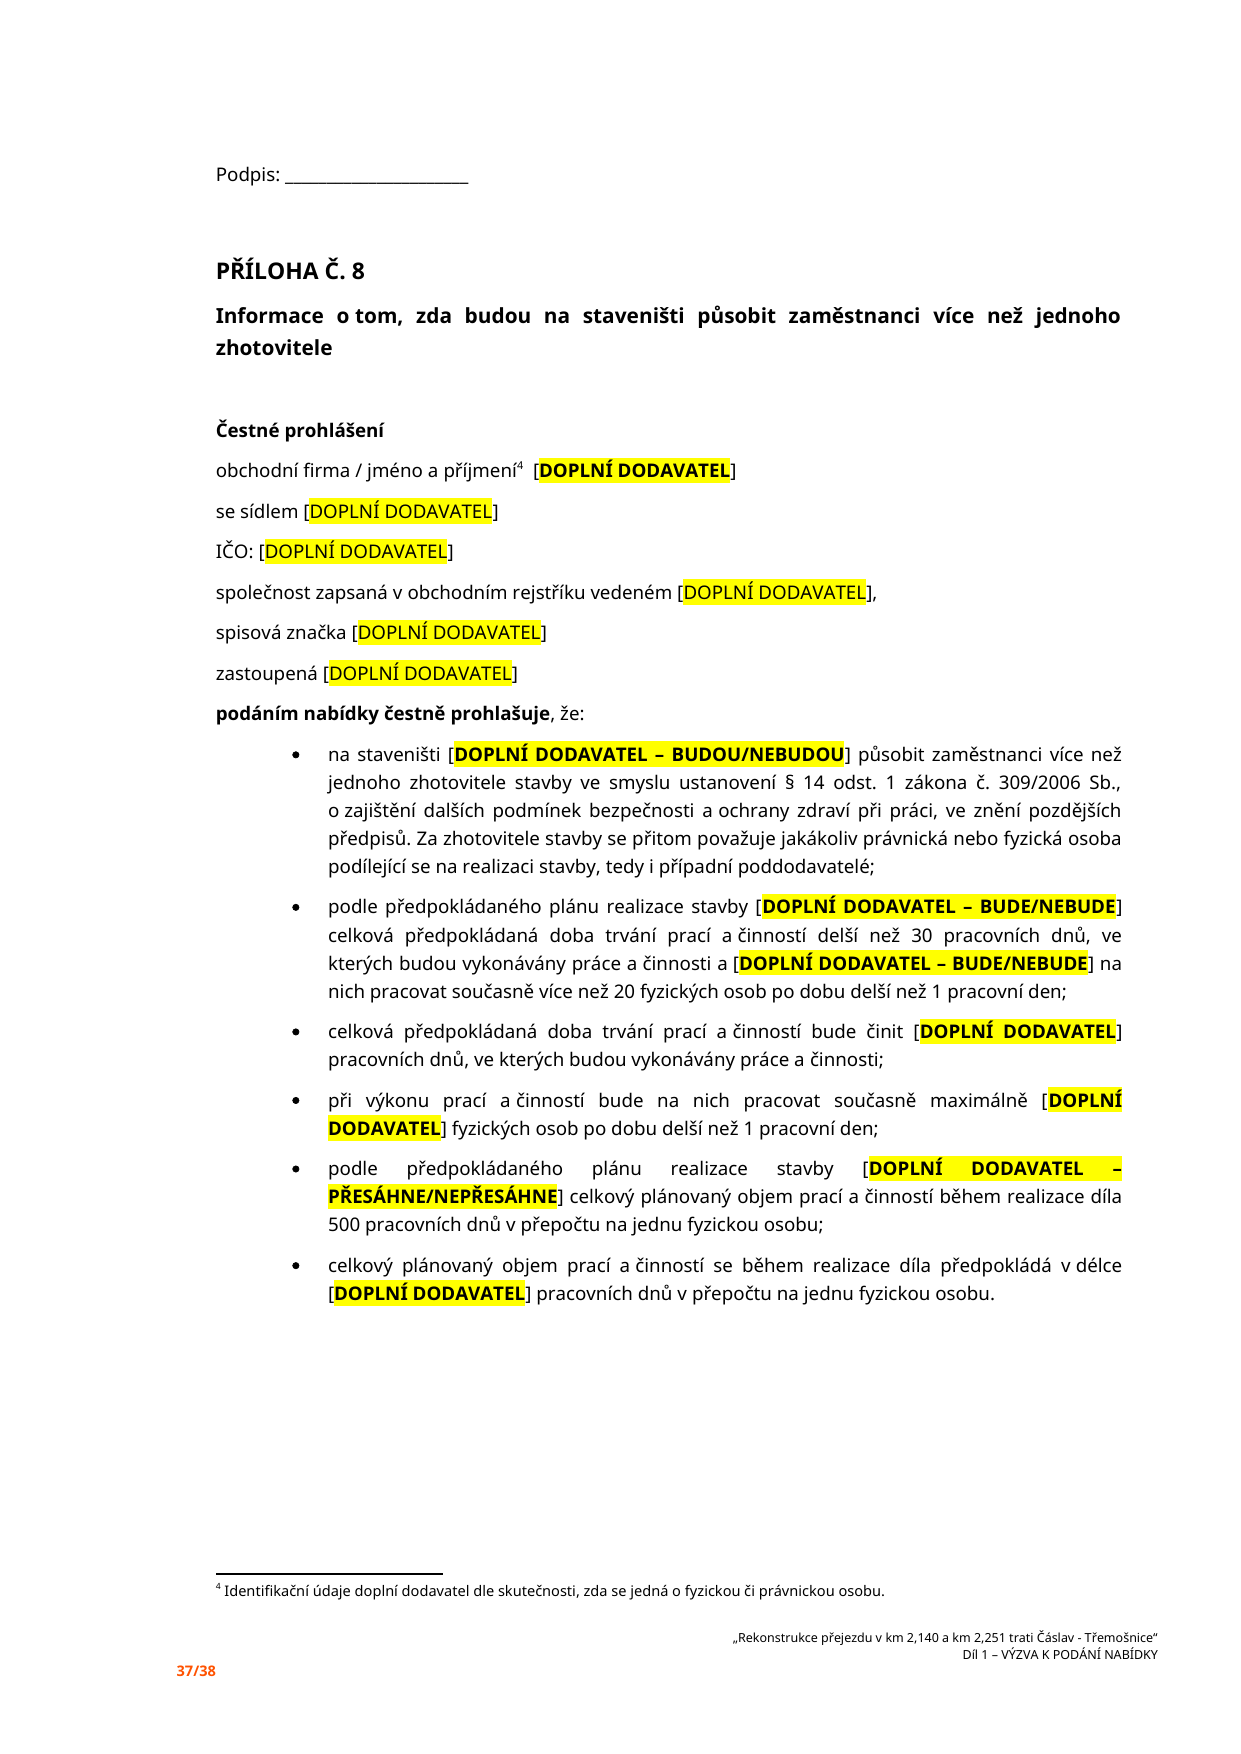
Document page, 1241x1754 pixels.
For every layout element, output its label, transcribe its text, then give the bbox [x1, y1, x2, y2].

text Čestné prohlášení [216, 417, 1122, 443]
text při výkonu prací a činností bude na nich pracovat současně maximálně [DOPLNÍ DODAVATEL] fyzických osob po dobu delší než 1 pracovní den; [292, 1087, 1122, 1141]
text společnost zapsaná v obchodním rejstříku vedeném [DOPLNÍ DODAVATEL], [866, 579, 1122, 605]
text Příloha č. 8 [216, 255, 1122, 286]
text se sídlem [DOPLNÍ DODAVATEL] [216, 498, 309, 524]
text podáním nabídky čestně prohlašuje, že: [216, 701, 1122, 726]
text společnost zapsaná v obchodním rejstříku vedeném [DOPLNÍ DODAVATEL], [216, 579, 683, 605]
text obchodní firma / jméno a příjmení [DOPLNÍ DODAVATEL] [730, 458, 1122, 483]
text zastoupená [DOPLNÍ DODAVATEL] [216, 660, 329, 686]
text celková předpokládaná doba trvání prací a činností bude činit [DOPLNÍ DODAVATEL] pracovních dnů, ve kterých budou vykonávány práce a činnosti; [292, 1018, 1122, 1072]
text Podpis: ______________________ [216, 161, 1122, 187]
text podle předpokládaného plánu realizace stavby [DOPLNÍ DODAVATEL – BUDE/NEBUDE] celková předpokládaná doba trvání prací a činností delší než 30 pracovních dnů, ve kterých budou vykonávány práce a činnosti a [DOPLNÍ DODAVATEL – BUDE/NEBUDE] na nich pracovat současně více než 20 fyzických osob po dobu delší než 1 pracovní den; [292, 894, 1122, 1003]
text podle předpokládaného plánu realizace stavby [DOPLNÍ DODAVATEL – PŘESÁHNE/NEPŘESÁHNE] celkový plánovaný objem prací a činností během realizace díla 500 pracovních dnů v přepočtu na jednu fyzickou osobu; [292, 1156, 1122, 1237]
text Informace o tom, zda budou na staveništi působit zaměstnanci více než jednoho zhotovitele [216, 302, 1122, 361]
text spisová značka [DOPLNÍ DODAVATEL] [541, 620, 1122, 645]
text IČO: [DOPLNÍ DODAVATEL] [447, 539, 1122, 564]
text se sídlem [DOPLNÍ DODAVATEL] [492, 498, 1122, 524]
text celkový plánovaný objem prací a činností se během realizace díla předpokládá v délce [DOPLNÍ DODAVATEL] pracovních dnů v přepočtu na jednu fyzickou osobu. [292, 1252, 1122, 1306]
text zastoupená [DOPLNÍ DODAVATEL] [512, 660, 1122, 686]
text na staveništi [DOPLNÍ DODAVATEL – BUDOU/NEBUDOU] působit zaměstnanci více než jednoho zhotovitele stavby ve smyslu ustanovení § 14 odst. 1 zákona č. 309/2006 Sb., o zajištění dalších podmínek bezpečnosti a ochrany zdraví při práci, ve znění pozdějších předpisů. Za zhotovitele stavby se přitom považuje jakákoliv právnická nebo fyzická osoba podílející se na realizaci stavby, tedy i případní poddodavatelé; [292, 741, 1122, 879]
text spisová značka [DOPLNÍ DODAVATEL] [216, 620, 358, 645]
text obchodní firma / jméno a příjmení [DOPLNÍ DODAVATEL] [216, 458, 539, 483]
